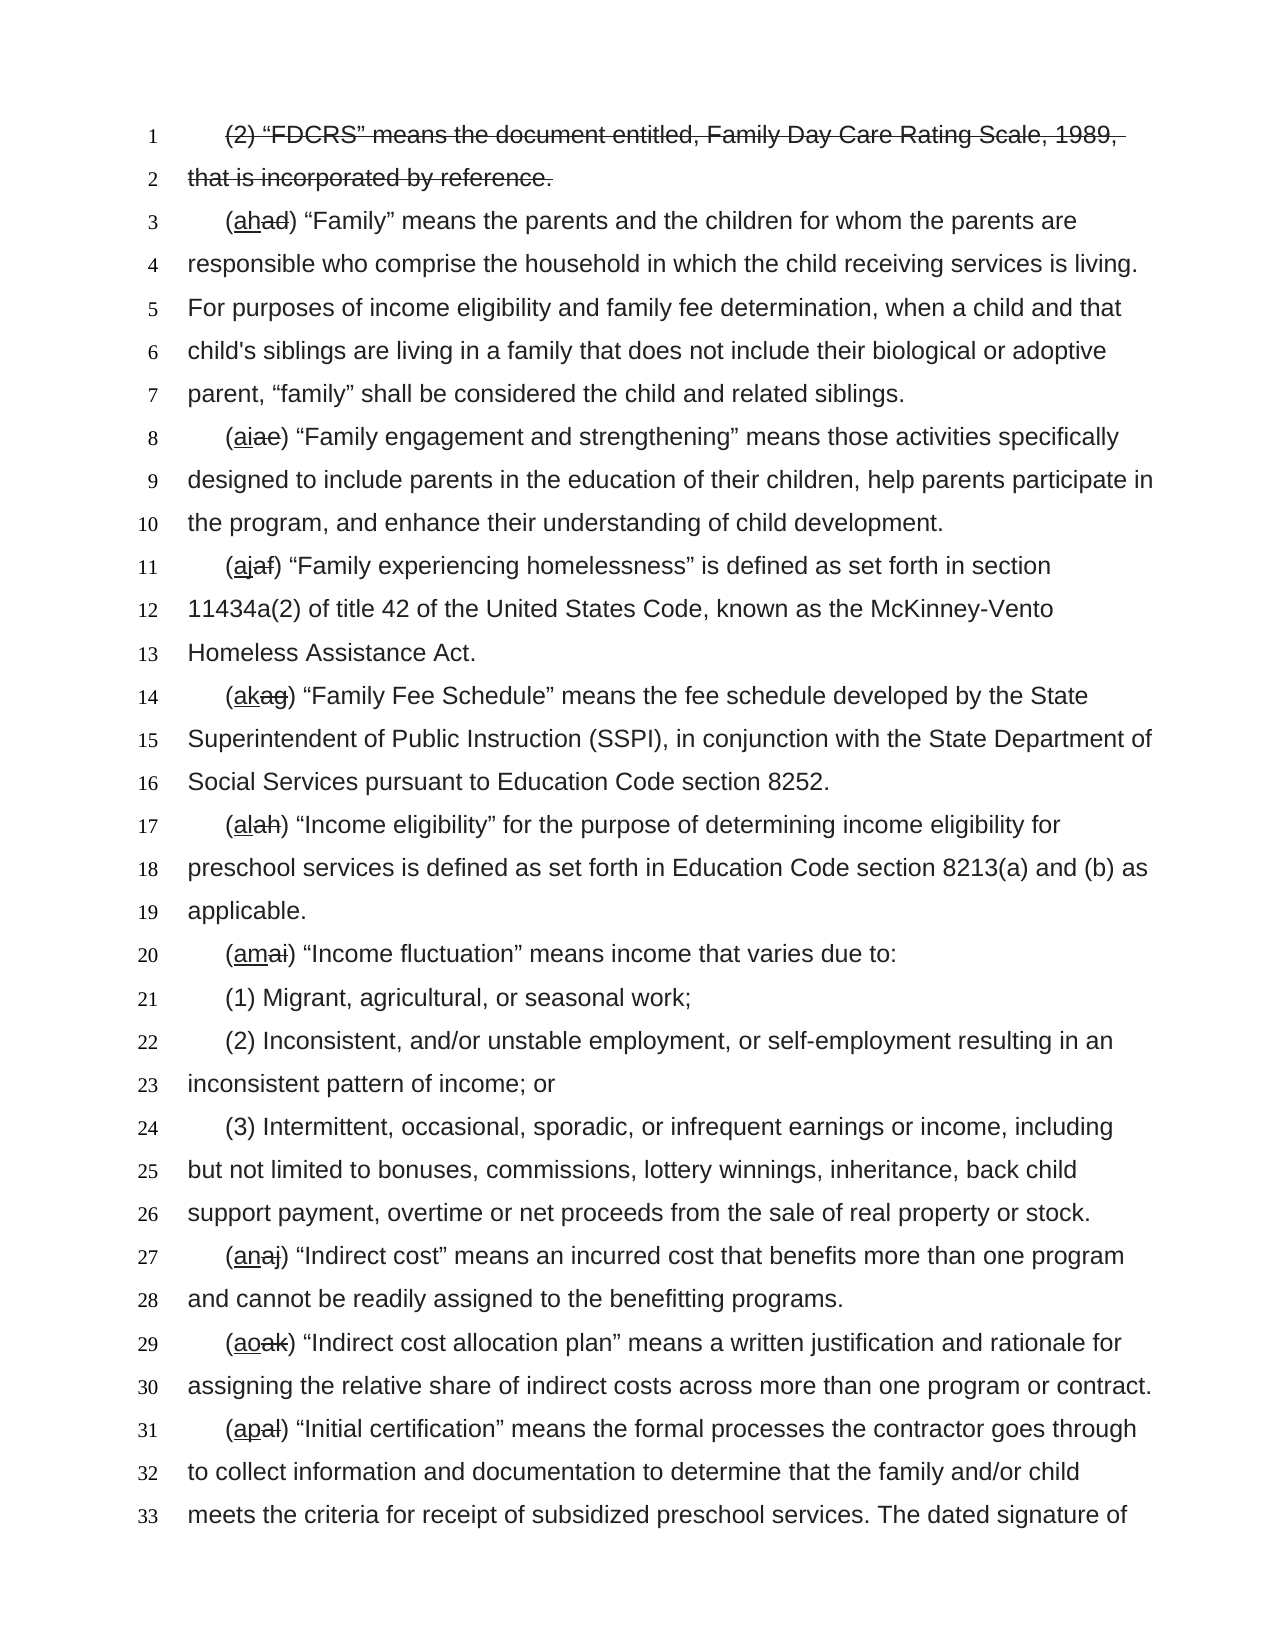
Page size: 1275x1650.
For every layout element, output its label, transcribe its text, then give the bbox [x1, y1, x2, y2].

text (2) “FDCRS” means the document entitled, Family Day Care Rating Scale, 1989, that is incorporated by reference. [187, 120, 1155, 192]
text (anaj) “Indirect cost” means an incurred cost that benefits more than one program and cannot be readily assigned to the benefitting programs. [187, 1241, 1155, 1313]
text (aoak) “Indirect cost allocation plan” means a written justification and rationale for assigning the relative share of indirect costs across more than one program or contract. [187, 1327, 1155, 1399]
text (aiae) “Family engagement and strengthening” means those activities specifically designed to include parents in the education of their children, help parents participate in the program, and enhance their understanding of child development. [187, 422, 1155, 537]
text (akag) “Family Fee Schedule” means the fee schedule developed by the State Superintendent of Public Instruction (SSPI), in conjunction with the State Department of Social Services pursuant to Education Code section 8252. [187, 681, 1155, 796]
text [187, 1414, 1155, 1529]
text (ahad) “Family” means the parents and the children for whom the parents are responsible who comprise the household in which the child receiving services is living. For purposes of income eligibility and family fee determination, when a child and that child's siblings are living in a family that does not include their biological or adoptive parent, “family” shall be considered the child and related siblings. [187, 206, 1155, 407]
text (alah) “Income eligibility” for the purpose of determining income eligibility for preschool services is defined as set forth in Education Code section 8213(a) and (b) as applicable. [187, 810, 1155, 925]
text (1) Migrant, agricultural, or seasonal work; [187, 982, 1155, 1011]
text (3) Intermittent, occasional, sporadic, or infrequent earnings or income, including but not limited to bonuses, commissions, lottery winnings, inheritance, back child support payment, overtime or net proceeds from the sale of real property or stock. [187, 1112, 1155, 1227]
text (ajaf) “Family experiencing homelessness” is defined as set forth in section 11434a(2) of title 42 of the United States Code, known as the McKinney-Vento Homeless Assistance Act. [187, 551, 1155, 666]
text (2) Inconsistent, and/or unstable employment, or self-employment resulting in an inconsistent pattern of income; or [187, 1026, 1155, 1097]
text (amai) “Income fluctuation” means income that varies due to: [187, 939, 1155, 968]
